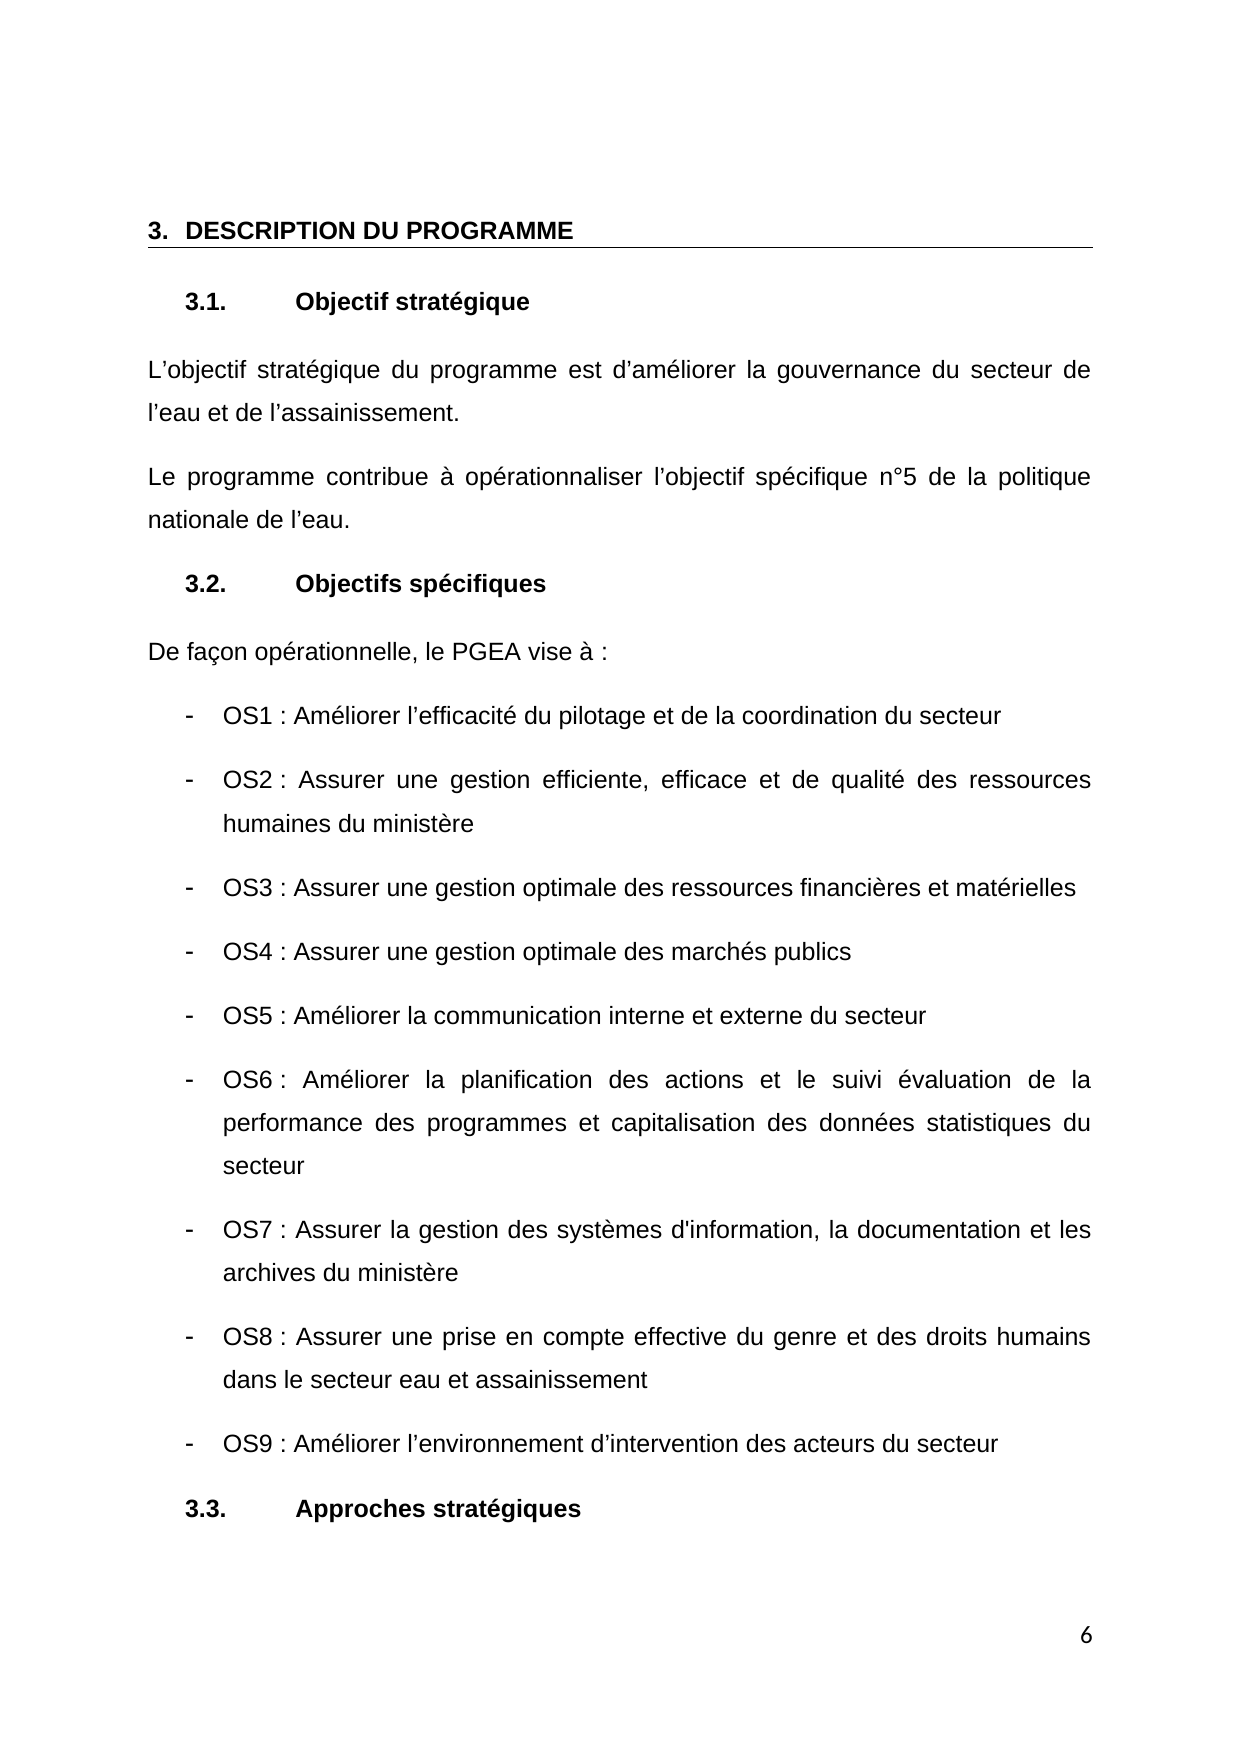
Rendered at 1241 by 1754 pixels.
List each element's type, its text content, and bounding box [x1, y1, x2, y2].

list OS4 : Assurer une gestion optimale des marchés publics [185, 937, 1093, 966]
list OS7 : Assurer la gestion des systèmes d'information, la documentation et les archives du ministère [185, 1215, 1093, 1287]
list OS9 : Améliorer l’environnement d’intervention des acteurs du secteur [185, 1429, 1093, 1458]
list Approches stratégiques [185, 1493, 1093, 1522]
list OS8 : Assurer une prise en compte effective du genre et des droits humains dans le secteur eau et assainissement [185, 1322, 1093, 1394]
subtitle DESCRIPTION DU PROGRAMME [148, 216, 1093, 247]
list Objectifs spécifiques [185, 569, 1093, 598]
text Le programme contribue à opérationnaliser l’objectif spécifique n°5 de la politique nationale de l’eau. [148, 462, 1093, 534]
list OS2 : Assurer une gestion efficiente, efficace et de qualité des ressources humaines du ministère [185, 765, 1093, 837]
list OS1 : Améliorer l’efficacité du pilotage et de la coordination du secteur [185, 701, 1093, 730]
text L’objectif stratégique du programme est d’améliorer la gouvernance du secteur de l’eau et de l’assainissement. [148, 355, 1093, 427]
text De façon opérationnelle, le PGEA vise à : [148, 637, 1093, 666]
list Objectif stratégique [185, 287, 1093, 316]
list OS6 : Améliorer la planification des actions et le suivi évaluation de la performance des programmes et capitalisation des données statistiques du secteur [185, 1065, 1093, 1180]
list OS5 : Améliorer la communication interne et externe du secteur [185, 1001, 1093, 1029]
list OS3 : Assurer une gestion optimale des ressources financières et matérielles [185, 873, 1093, 901]
